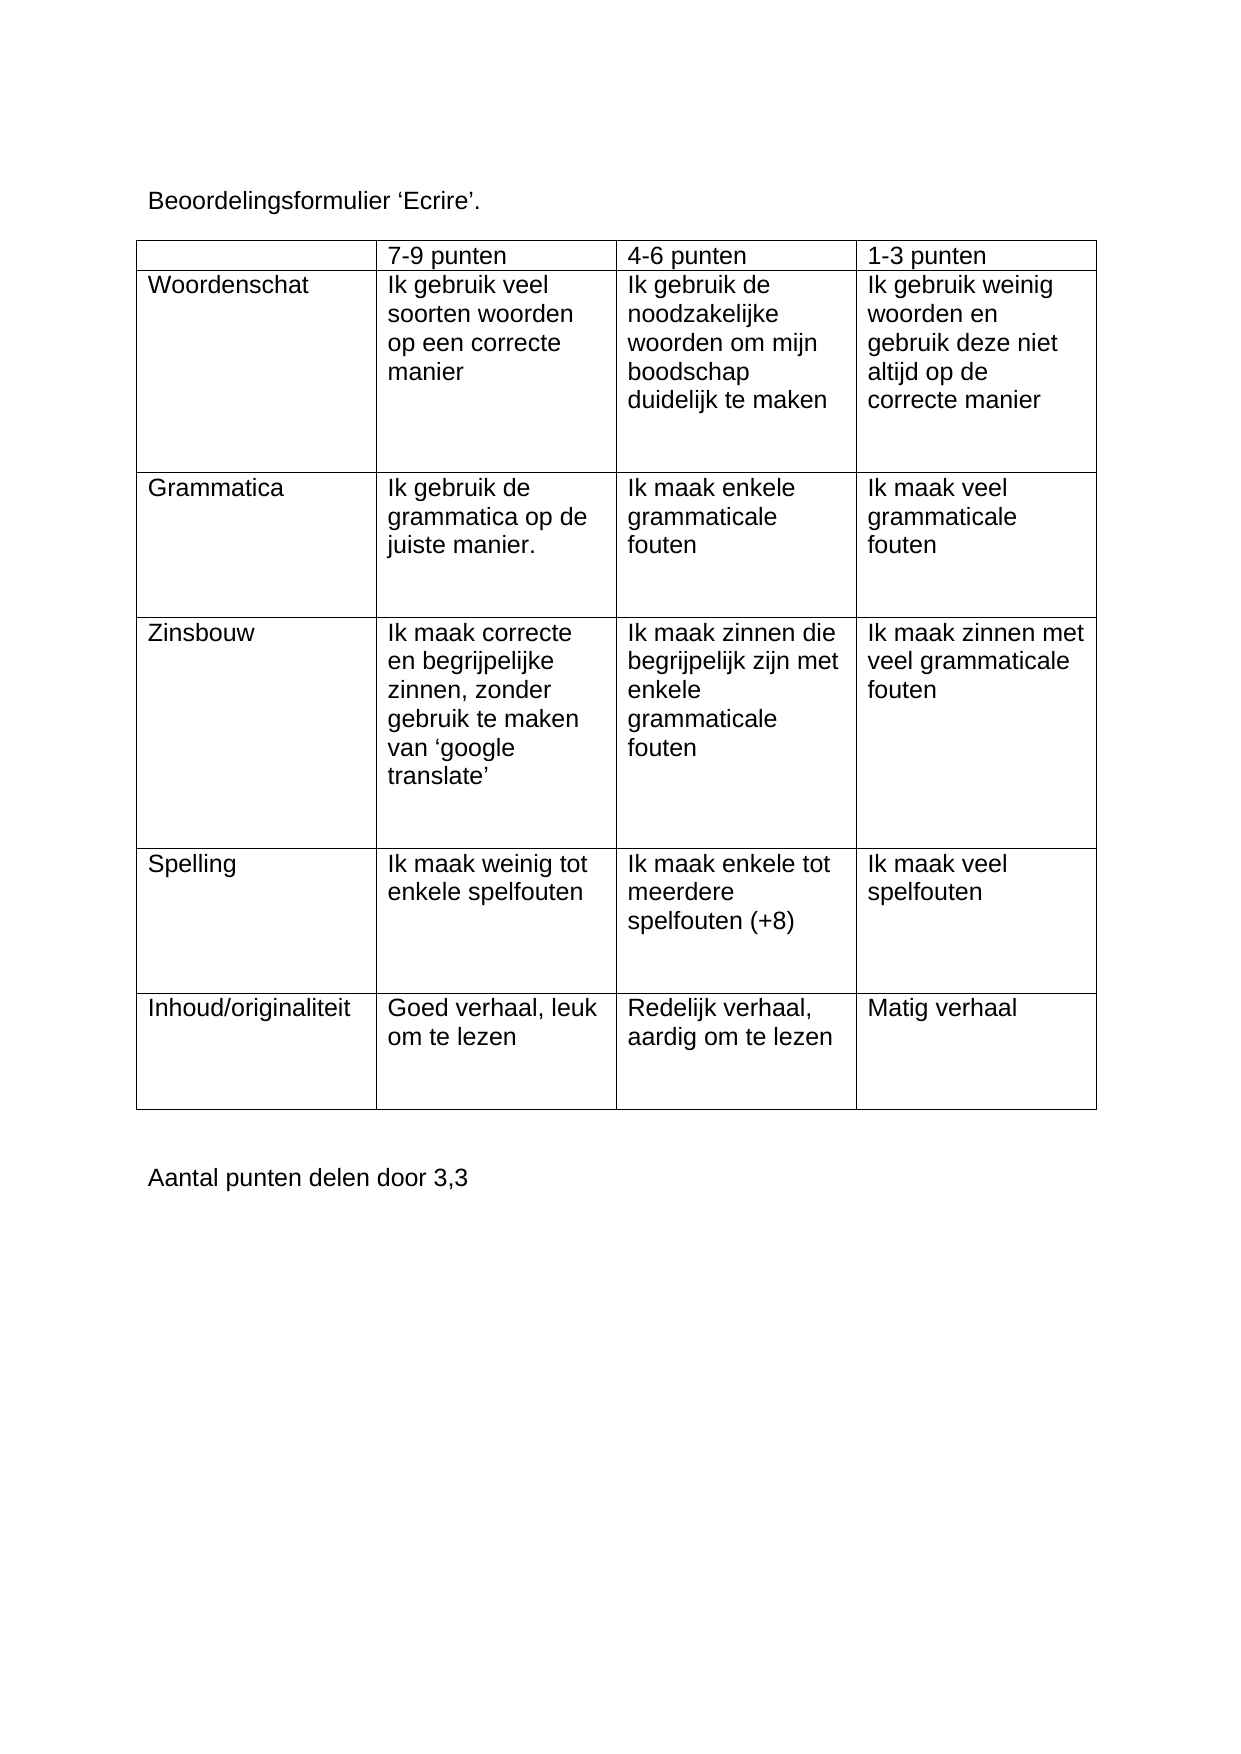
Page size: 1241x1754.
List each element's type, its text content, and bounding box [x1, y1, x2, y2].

table_header [137, 241, 376, 269]
table_cell Ik maak veel grammaticale fouten [857, 473, 1096, 617]
table_cell Inhoud/originaliteit [137, 994, 376, 1108]
table_cell Ik maak zinnen met veel grammaticale fouten [857, 618, 1096, 848]
table_cell Ik maak zinnen die begrijpelijk zijn met enkele grammaticale fouten [617, 618, 856, 848]
table_cell Matig verhaal [857, 994, 1096, 1108]
table_cell Zinsbouw [137, 618, 376, 848]
table_cell Ik gebruik weinig woorden en gebruik deze niet altijd op de correcte manier [857, 271, 1096, 472]
table_cell Grammatica [137, 473, 376, 617]
table_cell Redelijk verhaal, aardig om te lezen [617, 994, 856, 1108]
table_cell Ik maak enkele tot meerdere spelfouten (+8) [617, 849, 856, 992]
table_cell Ik maak weinig tot enkele spelfouten [377, 849, 616, 992]
table_cell Ik gebruik de grammatica op de juiste manier. [377, 473, 616, 617]
table_cell Ik maak correcte en begrijpelijke zinnen, zonder gebruik te maken van ‘google translate’ [377, 618, 616, 848]
table_cell Ik gebruik veel soorten woorden op een correcte manier [377, 271, 616, 472]
table_cell Ik gebruik de noodzakelijke woorden om mijn boodschap duidelijk te maken [617, 271, 856, 472]
table_cell Ik maak veel spelfouten [857, 849, 1096, 992]
table_cell Goed verhaal, leuk om te lezen [377, 994, 616, 1108]
text Aantal punten delen door 3,3 [148, 1163, 1093, 1192]
table_header 4-6 punten [617, 241, 856, 269]
table_header 1-3 punten [857, 241, 1096, 269]
table_header 7-9 punten [377, 241, 616, 269]
table_cell Woordenschat [137, 271, 376, 472]
text Beoordelingsformulier ‘Ecrire’. [148, 186, 1093, 214]
table_cell Spelling [137, 849, 376, 992]
table_cell Ik maak enkele grammaticale fouten [617, 473, 856, 617]
